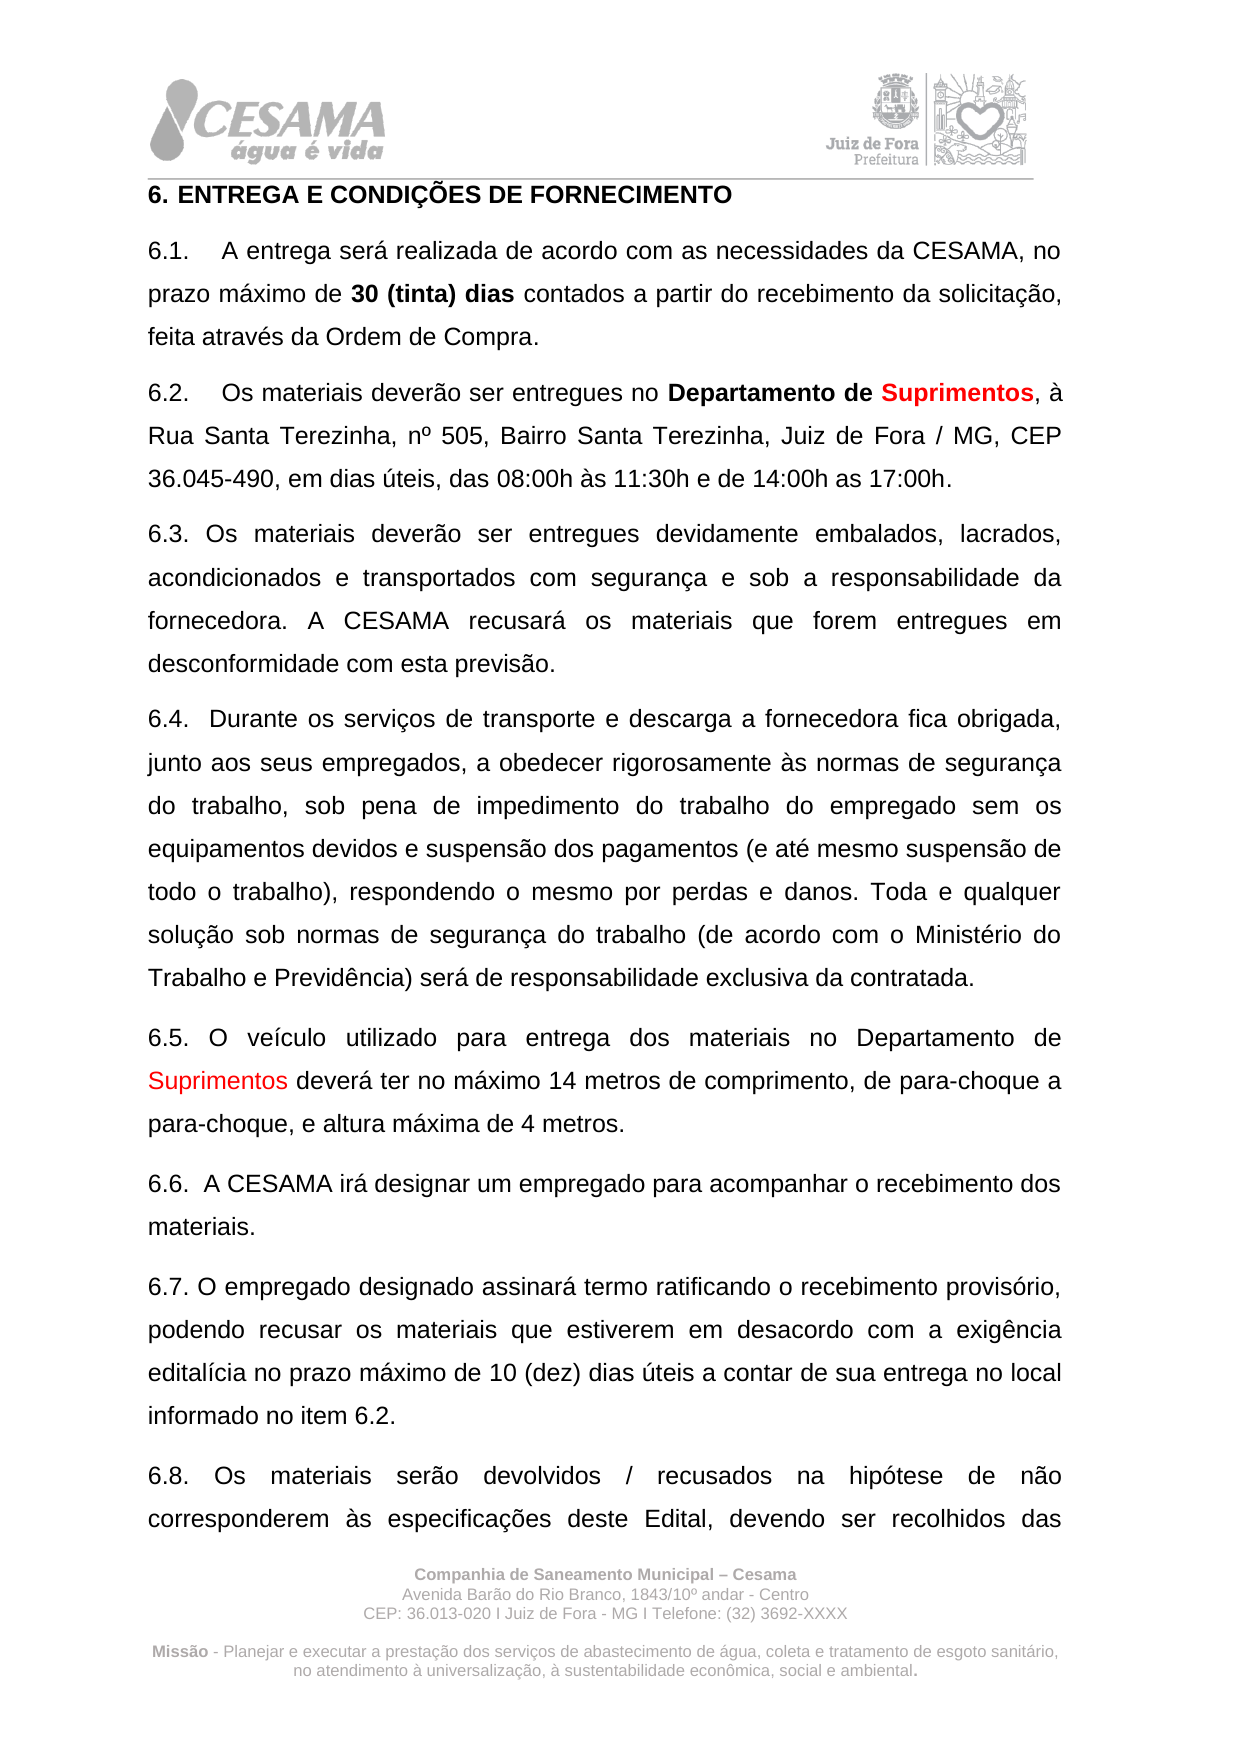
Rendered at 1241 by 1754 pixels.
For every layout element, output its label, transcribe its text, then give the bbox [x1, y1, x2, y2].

list A entrega será realizada de acordo com as necessidades da CESAMA, no prazo máximo de 30 (tinta) dias contados a partir do recebimento da solicitação, feita através da Ordem de Compra. [148, 236, 1063, 351]
text 6.3. Os materiais deverão ser entregues devidamente embalados, lacrados, acondicionados e transportados com segurança e sob a responsabilidade da fornecedora. A CESAMA recusará os materiais que forem entregues em desconformidade com esta previsão. [148, 519, 1063, 677]
text 6.6. A CESAMA irá designar um empregado para acompanhar o recebimento dos materiais. [148, 1169, 1063, 1241]
text 6.5. O veículo utilizado para entrega dos materiais no Departamento de Suprimentos deverá ter no máximo 14 metros de comprimento, de para-choque a para-choque, e altura máxima de 4 metros. [148, 1023, 1063, 1138]
list Os materiais deverão ser entregues no Departamento de Suprimentos, à Rua Santa Terezinha, nº 505, Bairro Santa Terezinha, Juiz de Fora / MG, CEP 36.045-490, em dias úteis, das 08:00h às 11:30h e de 14:00h as 17:00h. [148, 377, 1063, 492]
picture [147, 73, 1034, 180]
text 6.4. Durante os serviços de transporte e descarga a fornecedora fica obrigada, junto aos seus empregados, a obedecer rigorosamente às normas de segurança do trabalho, sob pena de impedimento do trabalho do empregado sem os equipamentos devidos e suspensão dos pagamentos (e até mesmo suspensão de todo o trabalho), respondendo o mesmo por perdas e danos. Toda e qualquer solução sob normas de segurança do trabalho (de acordo com o Ministério do Trabalho e Previdência) será de responsabilidade exclusiva da contratada. [148, 704, 1063, 992]
list ENTREGA E CONDIÇÕES DE FORNECIMENTO [148, 180, 1063, 209]
text 6.7. O empregado designado assinará termo ratificando o recebimento provisório, podendo recusar os materiais que estiverem em desacordo com a exigência editalícia no prazo máximo de 10 (dez) dias úteis a contar de sua entrega no local informado no item 6.2. [148, 1272, 1063, 1430]
